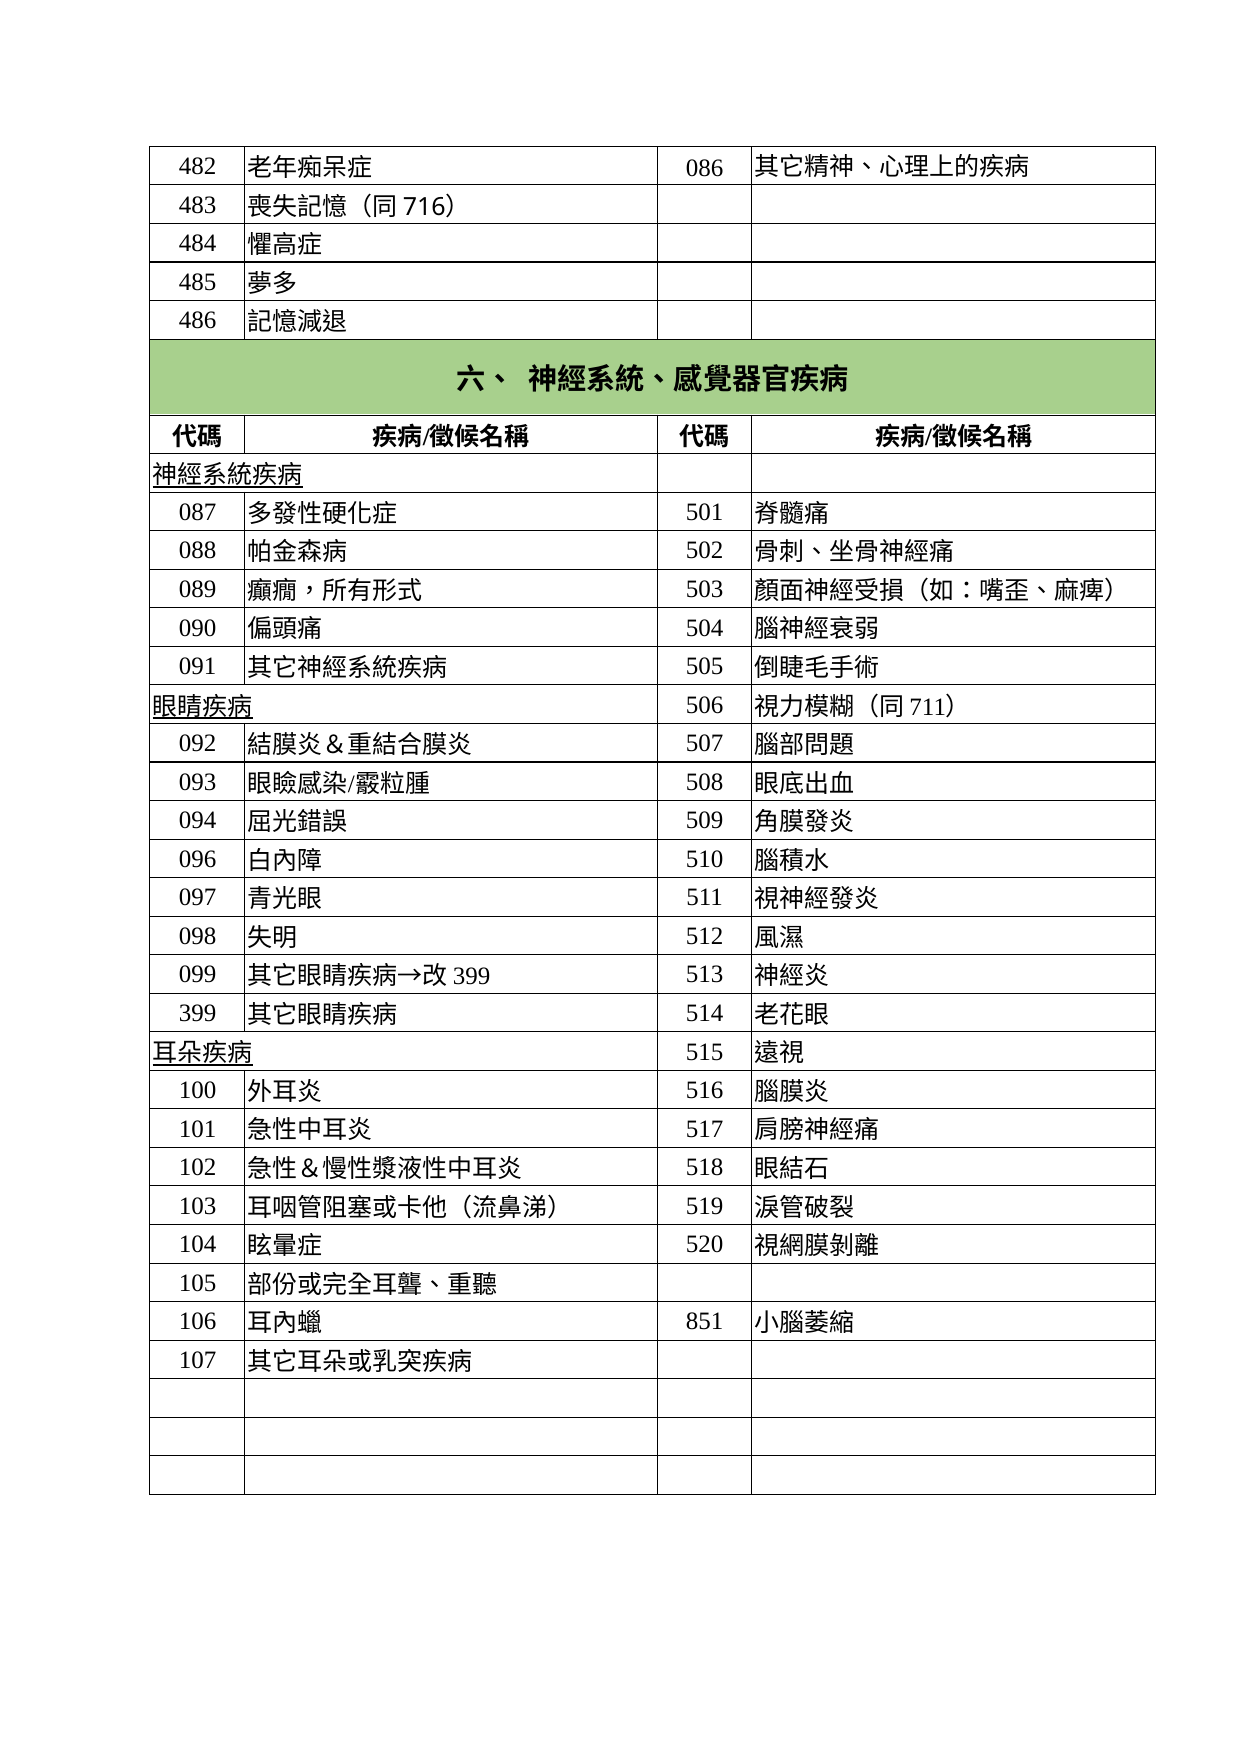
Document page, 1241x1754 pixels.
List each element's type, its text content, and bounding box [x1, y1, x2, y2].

table_cell 其它耳朵或乳突疾病 [245, 1341, 657, 1378]
table_cell 096 [150, 840, 244, 877]
table_cell [752, 185, 1155, 223]
table_cell [658, 1456, 751, 1494]
table_cell [752, 301, 1155, 338]
table_cell 486 [150, 301, 244, 338]
table_cell 眼瞼感染/霰粒腫 [245, 763, 657, 800]
table_cell [752, 1341, 1155, 1378]
table_cell 夢多 [245, 263, 657, 300]
table_cell 107 [150, 1341, 244, 1378]
table_cell 482 [150, 147, 244, 184]
table_cell [658, 1264, 751, 1301]
table_cell [658, 1379, 751, 1417]
table_cell [658, 185, 751, 223]
table_cell 093 [150, 763, 244, 800]
table_cell 白內障 [245, 840, 657, 877]
table_cell 503 [658, 570, 751, 607]
table_cell 癲癇，所有形式 [245, 570, 657, 607]
table_cell 090 [150, 608, 244, 646]
table_cell [752, 454, 1155, 492]
table_cell 神經系統疾病 [150, 454, 657, 492]
table_cell 青光眼 [245, 878, 657, 916]
table_cell 086 [658, 147, 751, 184]
table_cell 102 [150, 1148, 244, 1185]
table_cell 老花眼 [752, 994, 1155, 1031]
table_cell 急性中耳炎 [245, 1109, 657, 1147]
table_cell 094 [150, 801, 244, 838]
table_cell 淚管破裂 [752, 1186, 1155, 1224]
table_cell 508 [658, 763, 751, 800]
table_cell 視神經發炎 [752, 878, 1155, 916]
table_cell [150, 1418, 244, 1455]
table_cell 088 [150, 531, 244, 569]
table_cell 851 [658, 1302, 751, 1339]
table_cell 507 [658, 724, 751, 761]
table_cell [658, 1418, 751, 1455]
table_cell [658, 301, 751, 338]
table_cell 視力模糊（同711） [752, 685, 1155, 723]
table_cell 腦積水 [752, 840, 1155, 877]
table_cell 倒睫毛手術 [752, 647, 1155, 684]
table_cell 其它精神、心理上的疾病 [752, 147, 1155, 184]
table_cell 疾病/徵候名稱 [245, 416, 657, 453]
table_cell 急性＆慢性漿液性中耳炎 [245, 1148, 657, 1185]
table_cell 眼睛疾病 [150, 685, 657, 723]
table_cell 104 [150, 1225, 244, 1262]
table_cell 懼高症 [245, 224, 657, 261]
table_cell [658, 1341, 751, 1378]
table_cell 偏頭痛 [245, 608, 657, 646]
table_cell 519 [658, 1186, 751, 1224]
table_cell 514 [658, 994, 751, 1031]
table_cell 六、 神經系統、感覺器官疾病 [150, 340, 1155, 414]
table_cell 腦膜炎 [752, 1071, 1155, 1108]
table_cell 091 [150, 647, 244, 684]
table_cell 代碼 [150, 416, 244, 453]
table_cell 511 [658, 878, 751, 916]
table_cell 518 [658, 1148, 751, 1185]
table_cell 502 [658, 531, 751, 569]
table_cell [658, 263, 751, 300]
table_cell 結膜炎＆重結合膜炎 [245, 724, 657, 761]
table_cell 501 [658, 493, 751, 530]
table_cell 483 [150, 185, 244, 223]
table_cell 視網膜剝離 [752, 1225, 1155, 1262]
table_cell 516 [658, 1071, 751, 1108]
table_cell [245, 1456, 657, 1494]
table_cell 506 [658, 685, 751, 723]
table_cell 515 [658, 1032, 751, 1070]
table_cell 512 [658, 917, 751, 954]
table_cell 513 [658, 955, 751, 993]
table_cell 509 [658, 801, 751, 838]
table_cell 眼結石 [752, 1148, 1155, 1185]
table_cell [245, 1418, 657, 1455]
table_cell 510 [658, 840, 751, 877]
table_cell 103 [150, 1186, 244, 1224]
table_cell 顏面神經受損（如：嘴歪、麻痺） [752, 570, 1155, 607]
table_cell [752, 224, 1155, 261]
table_cell 101 [150, 1109, 244, 1147]
table_cell 外耳炎 [245, 1071, 657, 1108]
table_cell 屈光錯誤 [245, 801, 657, 838]
table_cell [752, 263, 1155, 300]
table_cell 其它眼睛疾病→改399 [245, 955, 657, 993]
table_cell [658, 454, 751, 492]
table_cell 脊髓痛 [752, 493, 1155, 530]
table_cell 087 [150, 493, 244, 530]
table_cell [752, 1418, 1155, 1455]
table_cell 484 [150, 224, 244, 261]
table_cell 帕金森病 [245, 531, 657, 569]
table_cell 喪失記憶（同716） [245, 185, 657, 223]
table_cell 耳咽管阻塞或卡他（流鼻涕） [245, 1186, 657, 1224]
table_cell 多發性硬化症 [245, 493, 657, 530]
table_cell 其它眼睛疾病 [245, 994, 657, 1031]
table_cell 骨刺、坐骨神經痛 [752, 531, 1155, 569]
table_cell [752, 1456, 1155, 1494]
table_cell 角膜發炎 [752, 801, 1155, 838]
table_cell 眼底出血 [752, 763, 1155, 800]
table_cell 505 [658, 647, 751, 684]
table_cell 小腦萎縮 [752, 1302, 1155, 1339]
table_cell [752, 1379, 1155, 1417]
table_cell 腦神經衰弱 [752, 608, 1155, 646]
table_cell 神經炎 [752, 955, 1155, 993]
table_cell 520 [658, 1225, 751, 1262]
table_cell [245, 1379, 657, 1417]
table_cell 106 [150, 1302, 244, 1339]
table_cell 部份或完全耳聾、重聽 [245, 1264, 657, 1301]
table_cell 耳內蠟 [245, 1302, 657, 1339]
table_cell 097 [150, 878, 244, 916]
table_cell 399 [150, 994, 244, 1031]
table_cell 517 [658, 1109, 751, 1147]
table_cell 089 [150, 570, 244, 607]
table_cell 其它神經系統疾病 [245, 647, 657, 684]
table_cell 失明 [245, 917, 657, 954]
table_cell 肩膀神經痛 [752, 1109, 1155, 1147]
table_cell 記憶減退 [245, 301, 657, 338]
table_cell 代碼 [658, 416, 751, 453]
table_cell [752, 1264, 1155, 1301]
table_cell 遠視 [752, 1032, 1155, 1070]
table_cell 100 [150, 1071, 244, 1108]
table_cell 099 [150, 955, 244, 993]
table_cell 485 [150, 263, 244, 300]
table_cell 眩暈症 [245, 1225, 657, 1262]
table_cell 092 [150, 724, 244, 761]
table_cell [150, 1379, 244, 1417]
table_cell 疾病/徵候名稱 [752, 416, 1155, 453]
table_cell 老年痴呆症 [245, 147, 657, 184]
table_cell [658, 224, 751, 261]
table_cell 腦部問題 [752, 724, 1155, 761]
table_cell 耳朵疾病 [150, 1032, 657, 1070]
table_cell 105 [150, 1264, 244, 1301]
table_cell 098 [150, 917, 244, 954]
table_cell 風濕 [752, 917, 1155, 954]
table_cell [150, 1456, 244, 1494]
table_cell 504 [658, 608, 751, 646]
